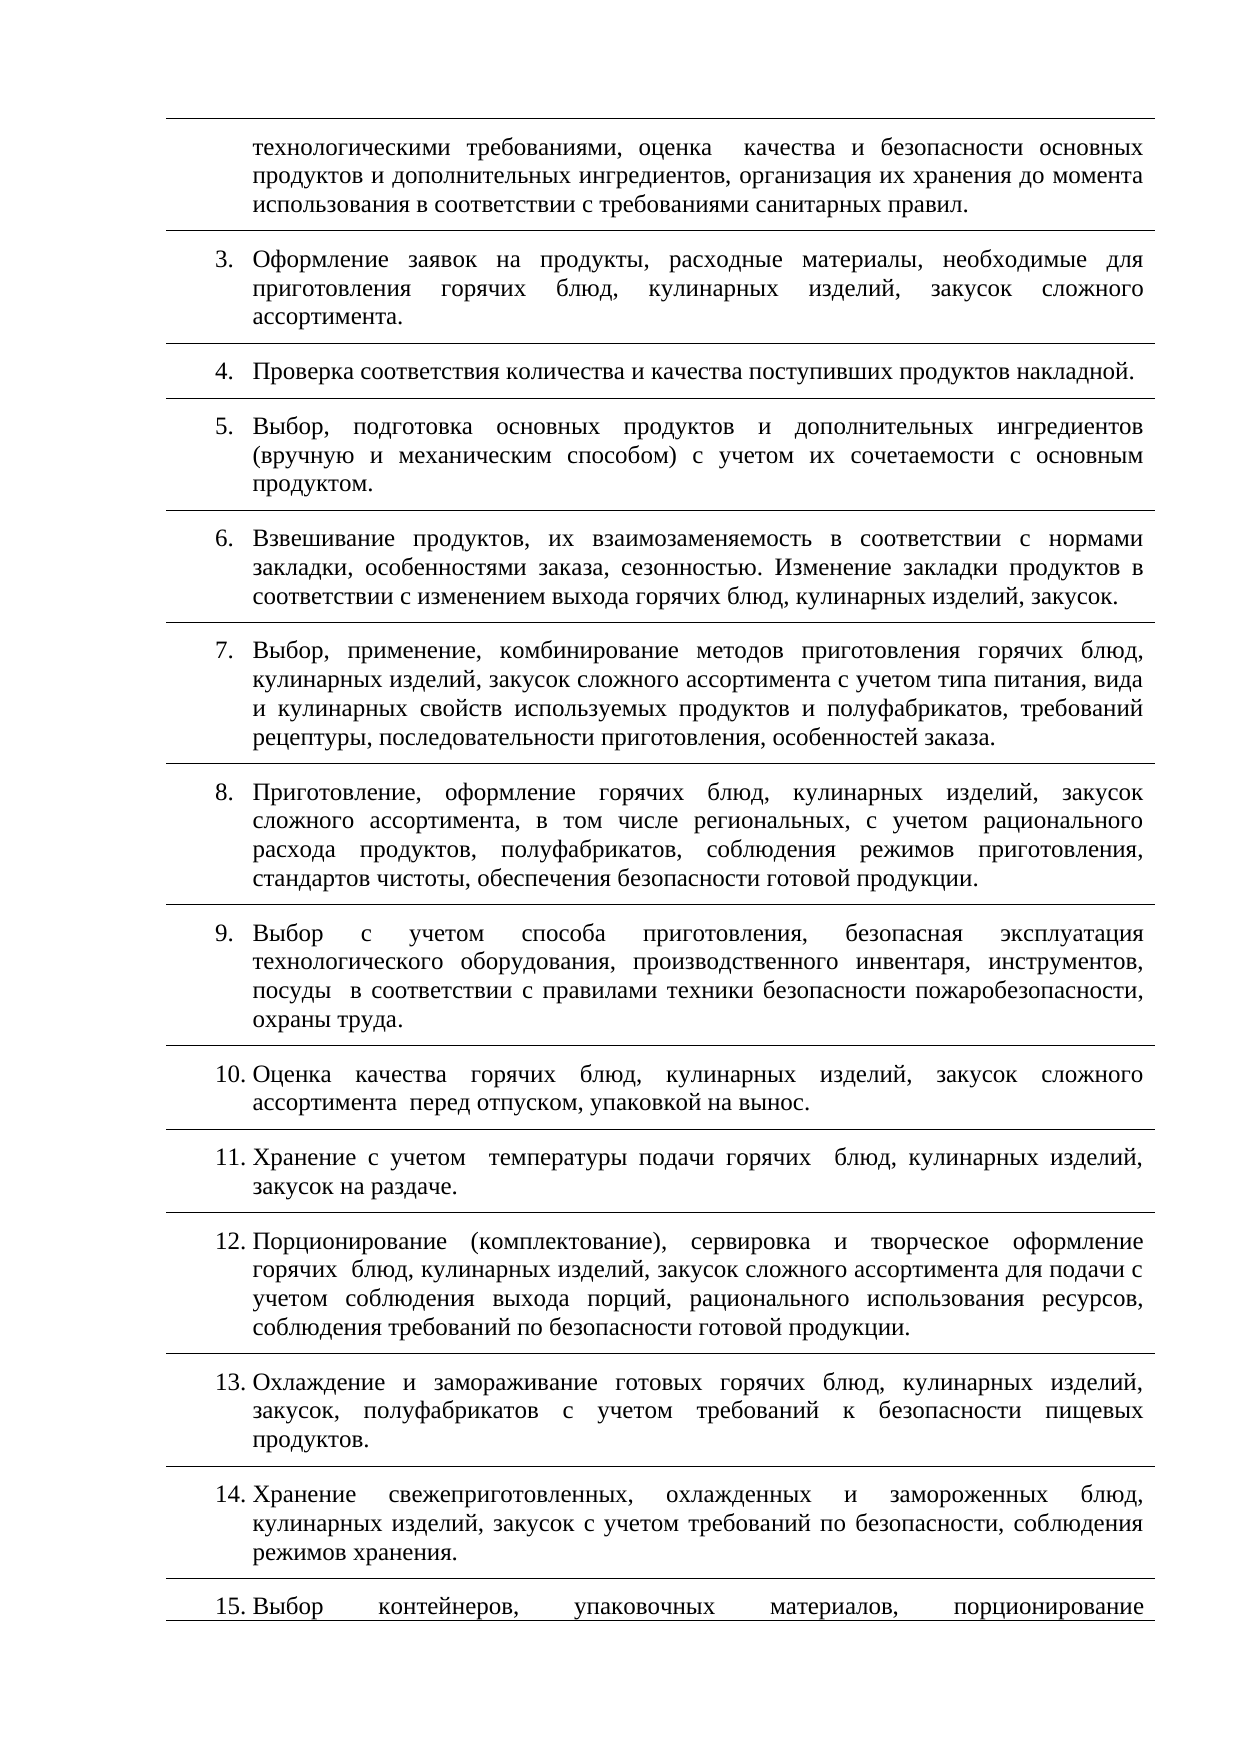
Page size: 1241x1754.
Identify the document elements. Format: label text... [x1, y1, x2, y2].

table_cell Выбор с учетом способа приготовления, безопасная эксплуатация технологического оборудования, производственного инвентаря, инструментов, посуды в соответствии с правилами техники безопасности пожаробезопасности, охраны труда. [166, 905, 1155, 1045]
table_cell Выбор, применение, комбинирование методов приготовления горячих блюд, кулинарных изделий, закусок сложного ассортимента с учетом типа питания, вида и кулинарных свойств используемых продуктов и полуфабрикатов, требований рецептуры, последовательности приготовления, особенностей заказа. [166, 623, 1155, 763]
table_cell Хранение с учетом температуры подачи горячих блюд, кулинарных изделий, закусок на раздаче. [166, 1130, 1155, 1212]
table_cell Порционирование (комплектование), сервировка и творческое оформление горячих блюд, кулинарных изделий, закусок сложного ассортимента для подачи с учетом соблюдения выхода порций, рационального использования ресурсов, соблюдения требований по безопасности готовой продукции. [166, 1213, 1155, 1353]
table_cell Взвешивание продуктов, их взаимозаменяемость в соответствии с нормами закладки, особенностями заказа, сезонностью. Изменение закладки продуктов в соответствии с изменением выхода горячих блюд, кулинарных изделий, закусок. [166, 511, 1155, 622]
table_cell Хранение свежеприготовленных, охлажденных и замороженных блюд, кулинарных изделий, закусок с учетом требований по безопасности, соблюдения режимов хранения. [166, 1467, 1155, 1578]
table_cell Проверка соответствия количества и качества поступивших продуктов накладной. [166, 344, 1155, 397]
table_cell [166, 119, 1155, 230]
table_cell Выбор, подготовка основных продуктов и дополнительных ингредиентов (вручную и механическим способом) с учетом их сочетаемости с основным продуктом. [166, 399, 1155, 510]
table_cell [166, 1579, 1155, 1620]
table_cell Оформление заявок на продукты, расходные материалы, необходимые для приготовления горячих блюд, кулинарных изделий, закусок сложного ассортимента. [166, 231, 1155, 343]
table_cell Оценка качества горячих блюд, кулинарных изделий, закусок сложного ассортимента перед отпуском, упаковкой на вынос. [166, 1046, 1155, 1129]
table_cell Приготовление, оформление горячих блюд, кулинарных изделий, закусок сложного ассортимента, в том числе региональных, с учетом рационального расхода продуктов, полуфабрикатов, соблюдения режимов приготовления, стандартов чистоты, обеспечения безопасности готовой продукции. [166, 764, 1155, 904]
table_cell Охлаждение и замораживание готовых горячих блюд, кулинарных изделий, закусок, полуфабрикатов с учетом требований к безопасности пищевых продуктов. [166, 1354, 1155, 1466]
